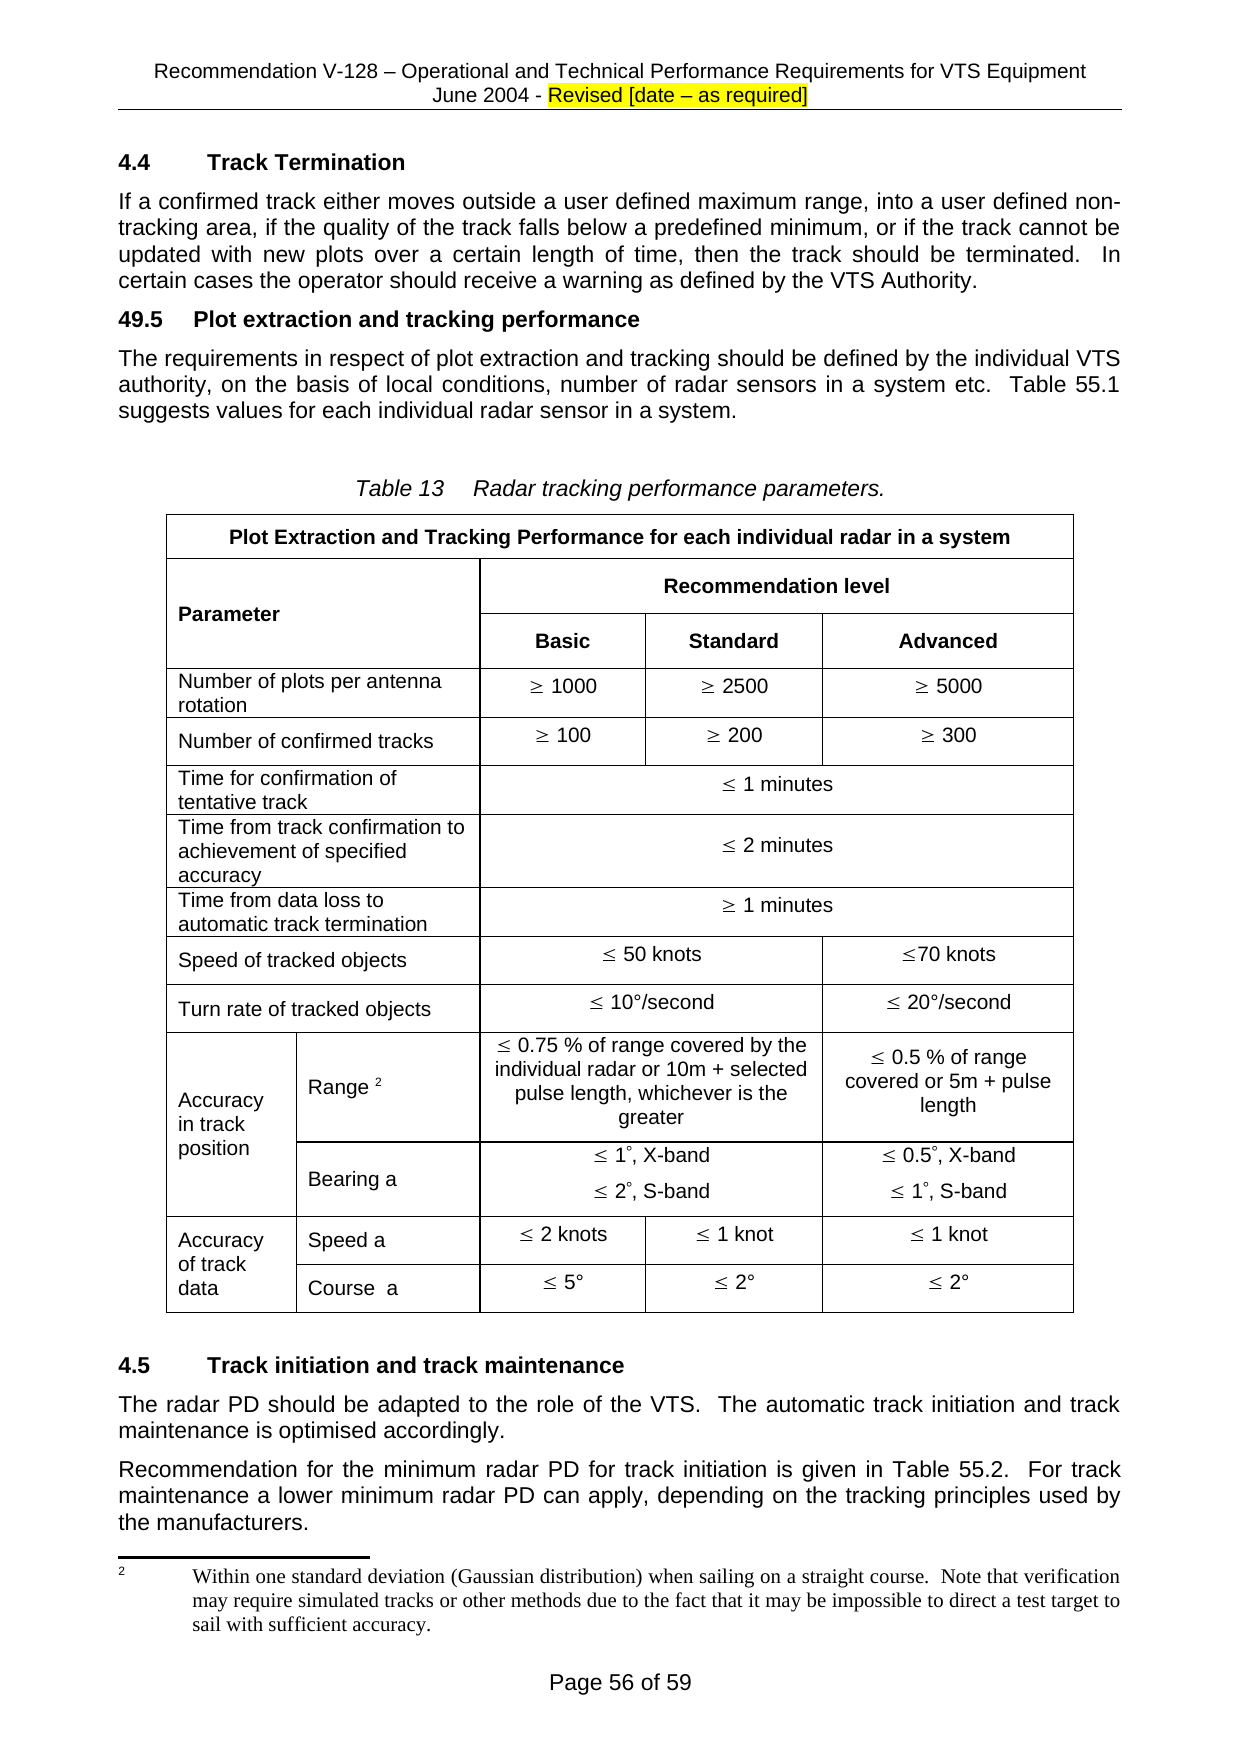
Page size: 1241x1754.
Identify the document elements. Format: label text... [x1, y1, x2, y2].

table_cell 50 knots [481, 937, 822, 984]
table_cell Parameter [167, 559, 479, 668]
table_cell 10°/second [481, 985, 822, 1032]
table_cell 0.5 % of range covered or 5m + pulse length [823, 1033, 1073, 1141]
table_cell Speed a [297, 1217, 479, 1264]
table_cell Number of confirmed tracks [167, 718, 479, 765]
table_cell Accuracy in track position [167, 1033, 296, 1216]
table_cell Advanced [823, 614, 1073, 668]
table_cell Number of plots per antenna rotation [167, 669, 479, 717]
table_cell 0.5, X-band 1, S-band [823, 1143, 1073, 1216]
table_cell 1000 [481, 669, 645, 717]
table_cell 5° [481, 1265, 645, 1312]
table_cell Accuracy of track data [167, 1217, 296, 1312]
subtitle Track initiation and track maintenance [118, 1352, 1122, 1378]
table_cell 20°/second [823, 985, 1073, 1032]
table_cell 1 knot [823, 1217, 1073, 1264]
table_cell Recommendation level [481, 559, 1073, 613]
table_cell 2° [823, 1265, 1073, 1312]
table_cell 2500 [646, 669, 822, 717]
table_cell Standard [646, 614, 822, 668]
table_cell 100 [481, 718, 645, 765]
table_cell 70 knots [823, 937, 1073, 984]
table_cell 5000 [823, 669, 1073, 717]
table_cell Course a [297, 1265, 479, 1312]
table_cell 1 knot [646, 1217, 822, 1264]
table_header Plot Extraction and Tracking Performance for each individual radar in a system [167, 515, 1073, 558]
subtitle 49.5 Plot extraction and tracking performance [118, 306, 1122, 332]
table_cell Speed of tracked objects [167, 937, 479, 984]
table_cell 2° [646, 1265, 822, 1312]
text The requirements in respect of plot extraction and tracking should be defined by the individual VTS authority, on the basis of local conditions, number of radar sensors in a system etc. Table 55.1 suggests values for each individual radar sensor in a system. [118, 344, 1122, 424]
table_cell Range [297, 1033, 479, 1141]
table_cell 1 minutes [481, 888, 1073, 936]
subtitle Track Termination [118, 149, 1122, 175]
table_cell Time from track confirmation to achievement of specified accuracy [167, 815, 479, 887]
table_cell Basic [481, 614, 645, 668]
table_cell Bearing a [297, 1143, 479, 1216]
table_cell Turn rate of tracked objects [167, 985, 479, 1032]
text The radar PD should be adapted to the role of the VTS. The automatic track initiation and track maintenance is optimised accordingly. [118, 1391, 1122, 1443]
text Recommendation for the minimum radar PD for track initiation is given in Table 55.2. For track maintenance a lower minimum radar PD can apply, depending on the tracking principles used by the manufacturers. [118, 1456, 1122, 1535]
table_cell 1 minutes [481, 766, 1073, 814]
table_cell 0.75 % of range covered by the individual radar or 10m + selected pulse length, whichever is the greater [481, 1033, 822, 1141]
table_cell 2 knots [481, 1217, 645, 1264]
table_cell 1, X-band 2, S-band [481, 1143, 822, 1216]
text If a confirmed track either moves outside a user defined maximum range, into a user defined non-tracking area, if the quality of the track falls below a predefined minimum, or if the track cannot be updated with new plots over a certain length of time, then the track should be terminated. In certain cases the operator should receive a warning as defined by the VTS Authority. [118, 188, 1122, 293]
text Radar tracking performance parameters. [118, 475, 1122, 501]
table_cell Time for confirmation of tentative track [167, 766, 479, 814]
table_cell Time from data loss to automatic track termination [167, 888, 479, 936]
table_cell 300 [823, 718, 1073, 765]
table_cell 200 [646, 718, 822, 765]
table_cell 2 minutes [481, 815, 1073, 887]
